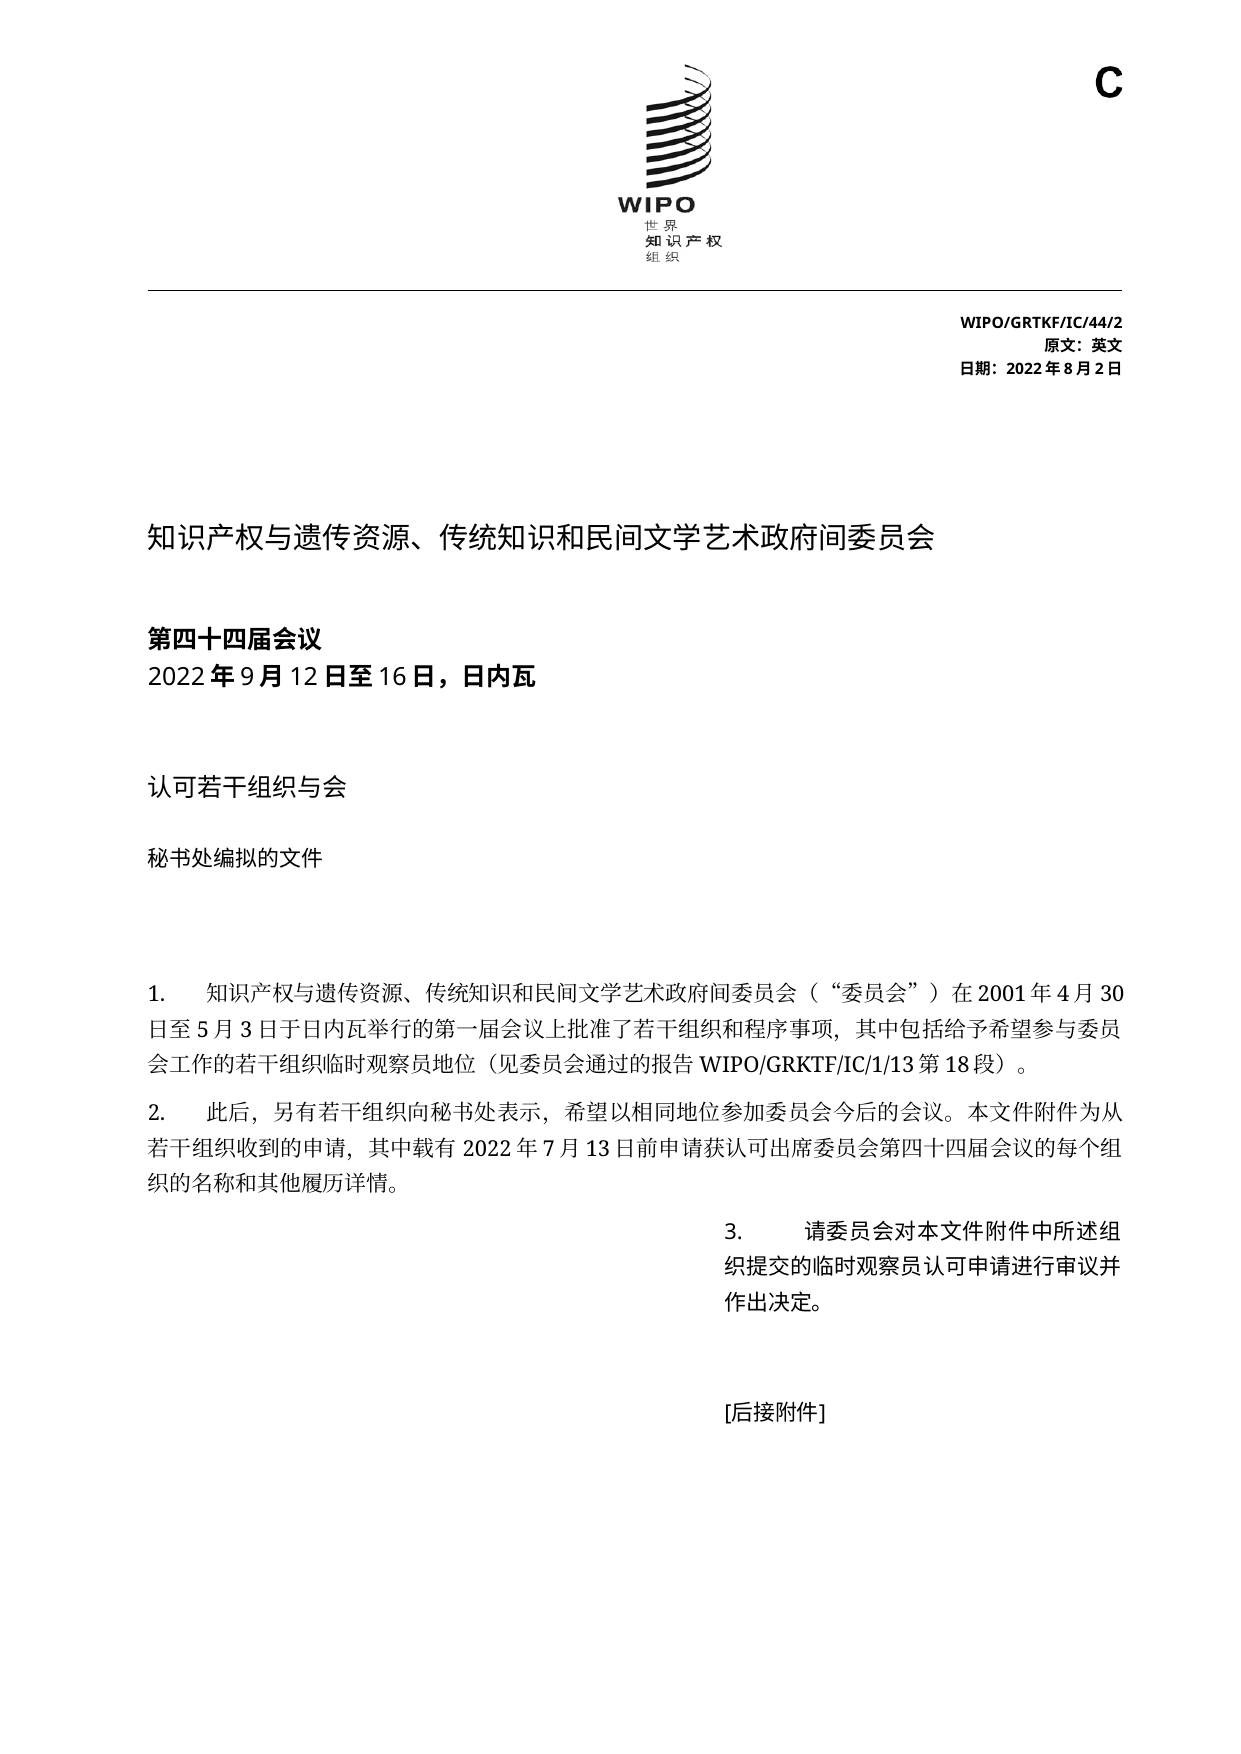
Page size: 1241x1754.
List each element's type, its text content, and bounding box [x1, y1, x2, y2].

text 秘书处编拟的文件 [148, 841, 1122, 873]
text 第四十四届会议 2022年9月12日至16日，日内瓦 [148, 620, 1122, 692]
text WIPO/GRTKF/IC/44/2 [148, 291, 1122, 333]
text 3. 请委员会对本文件附件中所述组织提交的临时观察员认可申请进行审议并作出决定。 [724, 1210, 1122, 1316]
text 日期：2022年8月2日 [148, 356, 1122, 379]
picture [613, 59, 1123, 278]
text 2. 此后，另有若干组织向秘书处表示，希望以相同地位参加委员会今后的会议。本文件附件为从若干组织收到的申请，其中载有2022年7月13日前申请获认可出席委员会第四十四届会议的每个组织的名称和其他履历详情。 [148, 1091, 1124, 1198]
text 认可若干组织与会 [148, 767, 1122, 803]
text 1. 知识产权与遗传资源、传统知识和民间文学艺术政府间委员会（“委员会”）在2001年4月30日至5月3日于日内瓦举行的第一届会议上批准了若干组织和程序事项，其中包括给予希望参与委员会工作的若干组织临时观察员地位（见委员会通过的报告WIPO/GRKTF/IC/1/13第18段）。 [148, 973, 1124, 1079]
text 原文：英文 [148, 333, 1122, 356]
text [后接附件] [724, 1391, 1122, 1427]
text 知识产权与遗传资源、传统知识和民间文学艺术政府间委员会 [148, 515, 1122, 557]
